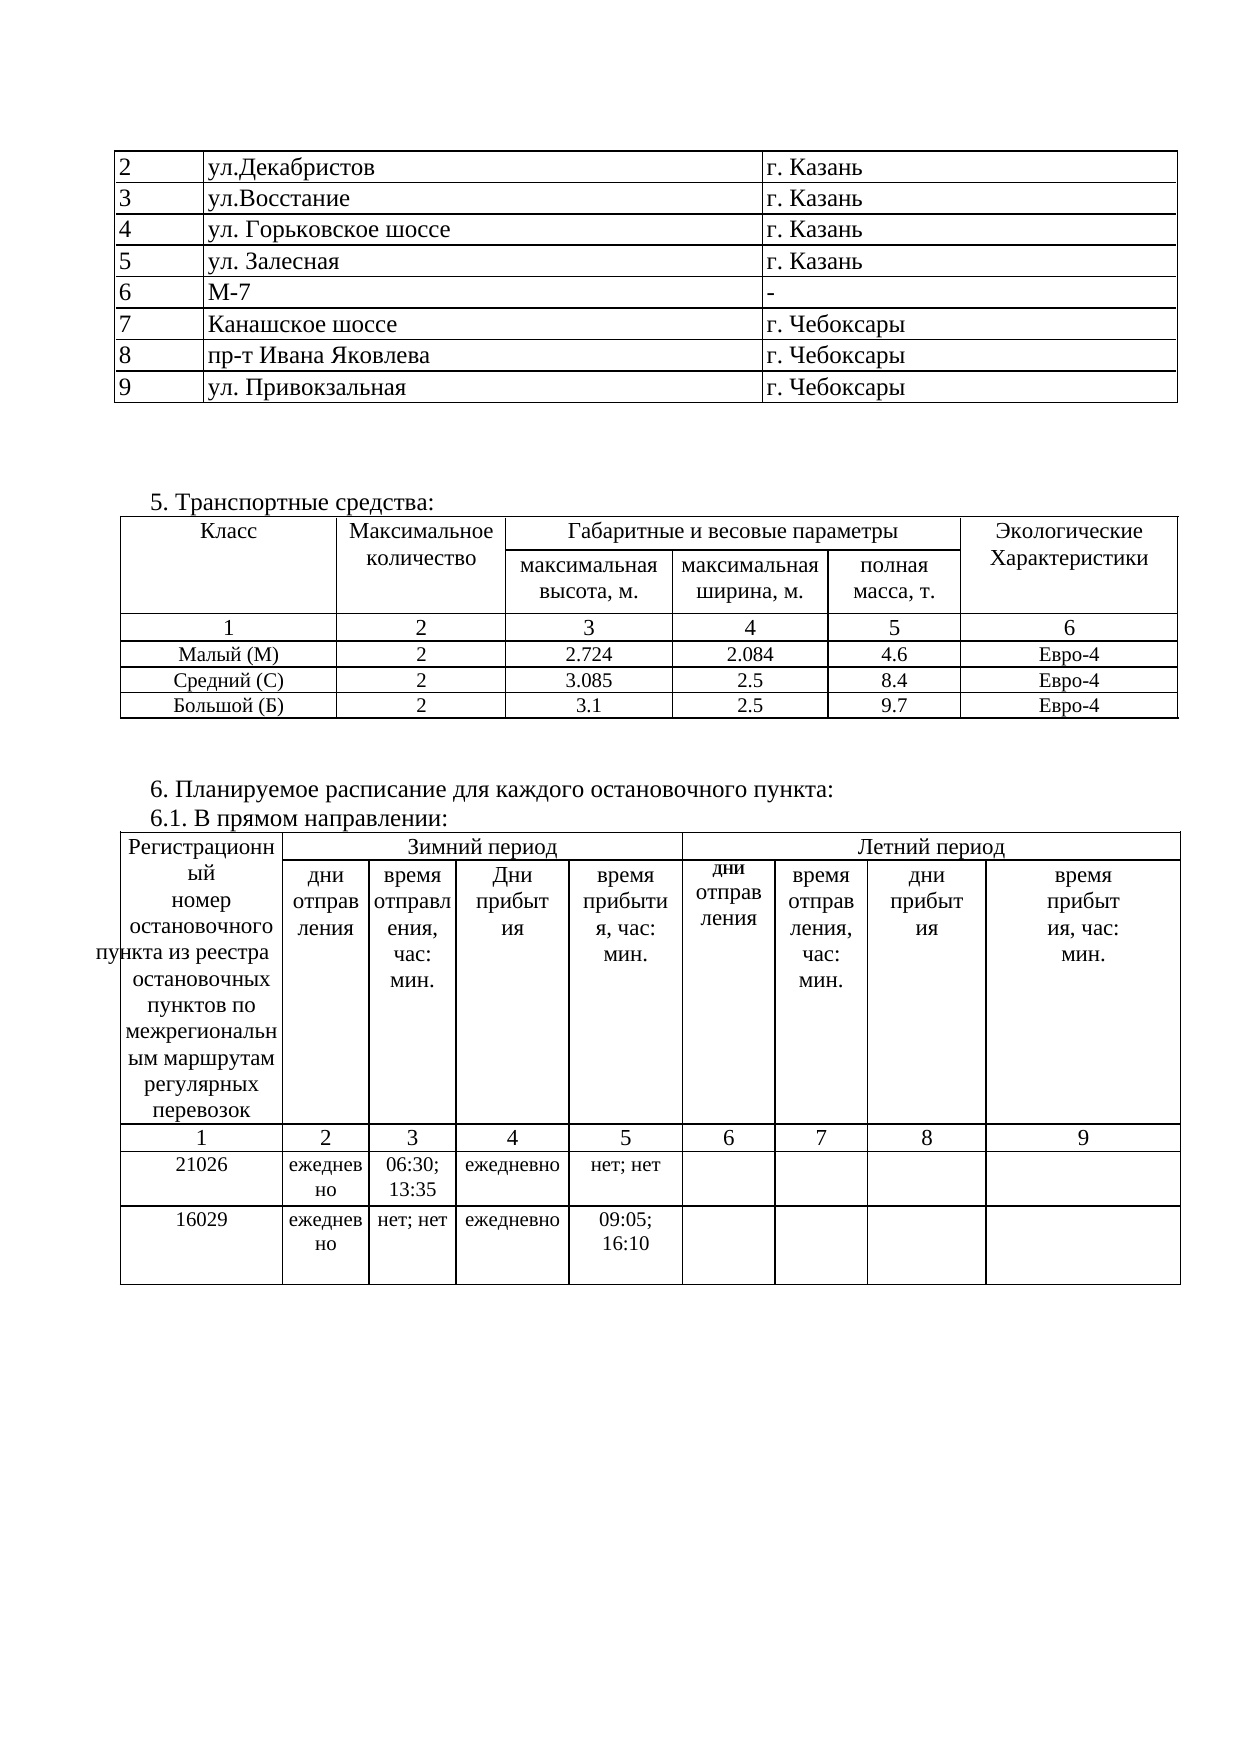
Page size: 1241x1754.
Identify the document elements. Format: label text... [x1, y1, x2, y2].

table_cell Дни прибыт ия [457, 861, 568, 1123]
table_cell 7 [115, 308, 203, 339]
table_cell [987, 1152, 1180, 1205]
table_cell время отправ ления, час: мин. [776, 861, 867, 1123]
table_cell 9 [115, 371, 203, 402]
table_cell время отправл ения, час: мин. [370, 861, 455, 1123]
table_cell нет; нет [570, 1152, 682, 1205]
table_cell 2 [283, 1125, 368, 1151]
table_cell время прибыт ия, час: мин. [987, 861, 1180, 1123]
table_cell ул. Привокзальная [204, 372, 762, 402]
table_cell ДНИ отправ ления [683, 861, 774, 1123]
table_cell г. Казань [763, 244, 1177, 276]
table_cell 2 [337, 614, 505, 640]
table_header Экологические Характеристики [961, 517, 1177, 612]
table_header Зимний период [283, 833, 682, 859]
table_cell дни прибыт ия [868, 861, 985, 1123]
table_cell 7 [776, 1125, 867, 1151]
table_cell [683, 1152, 774, 1205]
table_header Габаритные и весовые параметры [506, 517, 960, 549]
table_cell 3.085 [506, 668, 672, 692]
table_cell ул. Залесная [204, 246, 762, 276]
table_header Класс [121, 517, 336, 612]
table_cell 1 [121, 1125, 282, 1151]
table_header Регистрационный номер остановочного пункта из реестра остановочных пунктов по межрегиональным маршрутам регулярных перевозок [121, 833, 282, 1123]
table_cell [776, 1152, 867, 1205]
table_cell 2.724 [506, 642, 672, 666]
table_cell ул.Восстание [204, 183, 762, 213]
table_cell 21026 [121, 1152, 282, 1205]
table_cell 8 [868, 1125, 985, 1151]
table_cell г. Казань [763, 213, 1177, 244]
table_cell - [763, 276, 1177, 307]
table_cell 4 [457, 1125, 568, 1151]
text 6. Планируемое расписание для каждого остановочного пункта: [150, 774, 1090, 803]
table_cell 1 [121, 614, 336, 640]
table_cell ежедневно [457, 1207, 568, 1284]
text 5. Транспортные средства: [150, 487, 1090, 516]
table_cell 6 [683, 1125, 774, 1151]
table_cell полная масса, т. [829, 551, 960, 612]
table_cell 6 [961, 614, 1177, 640]
table_cell Средний (С) [121, 668, 336, 692]
table_cell 2 [337, 693, 505, 717]
table_cell дни отправ ления [283, 861, 368, 1123]
table_cell [868, 1207, 985, 1284]
table_cell Малый (М) [121, 642, 336, 666]
table_cell [683, 1207, 774, 1284]
table_cell ул.Декабристов [204, 152, 762, 181]
table_cell нет; нет [370, 1207, 455, 1284]
table_cell Евро-4 [961, 668, 1177, 692]
table_cell 8 [115, 340, 203, 370]
table_cell 3 [115, 183, 203, 213]
table_cell 2.084 [673, 642, 827, 666]
table_cell 8.4 [829, 668, 960, 692]
table_cell 2 [337, 642, 505, 666]
table_cell 5 [829, 614, 960, 640]
table_cell 4 [673, 614, 827, 640]
table_cell 4 [115, 214, 203, 244]
table_cell 3.1 [506, 693, 672, 717]
table_cell 06:30; 13:35 [370, 1152, 455, 1205]
table_cell г. Чебоксары [763, 370, 1177, 402]
table_cell Канашское шоссе [204, 309, 762, 339]
table_cell г. Казань [763, 181, 1177, 213]
table_cell г. Казань [763, 152, 1177, 181]
table_cell 4.6 [829, 642, 960, 666]
table_cell 2 [115, 152, 203, 181]
table_header Максимальное количество [337, 517, 505, 612]
table_cell 3 [370, 1125, 455, 1151]
table_header Летний период [683, 833, 1180, 859]
table_cell время прибыти я, час: мин. [570, 861, 682, 1123]
text 6.1. В прямом направлении: [150, 803, 1090, 831]
table_cell [987, 1207, 1180, 1284]
table_cell ежедневно [457, 1152, 568, 1205]
table_cell максимальная высота, м. [506, 551, 672, 612]
table_cell 9.7 [829, 693, 960, 717]
table_cell максимальная ширина, м. [673, 551, 827, 612]
table_cell 2 [337, 668, 505, 692]
table_cell Евро-4 [961, 642, 1177, 666]
table_cell 9 [987, 1125, 1180, 1151]
table_cell ежедневно [283, 1152, 368, 1205]
table_cell г. Чебоксары [763, 339, 1177, 370]
table_cell Евро-4 [961, 693, 1177, 717]
table_cell 16029 [121, 1207, 282, 1284]
table_cell пр-т Ивана Яковлева [204, 340, 762, 370]
table_cell 2.5 [673, 668, 827, 692]
table_cell ул. Горьковское шоссе [204, 215, 762, 244]
table_cell 09:05; 16:10 [570, 1207, 682, 1284]
table_cell 6 [115, 277, 203, 307]
table_cell г. Чебоксары [763, 307, 1177, 339]
table_cell 5 [570, 1125, 682, 1151]
table_cell 5 [115, 245, 203, 276]
table_cell Большой (Б) [121, 693, 336, 717]
table_cell ежедневно [283, 1207, 368, 1284]
table_cell [868, 1152, 985, 1205]
table_cell 3 [506, 614, 672, 640]
table_cell 2.5 [673, 693, 827, 717]
table_cell [776, 1207, 867, 1284]
table_cell М-7 [204, 277, 762, 307]
